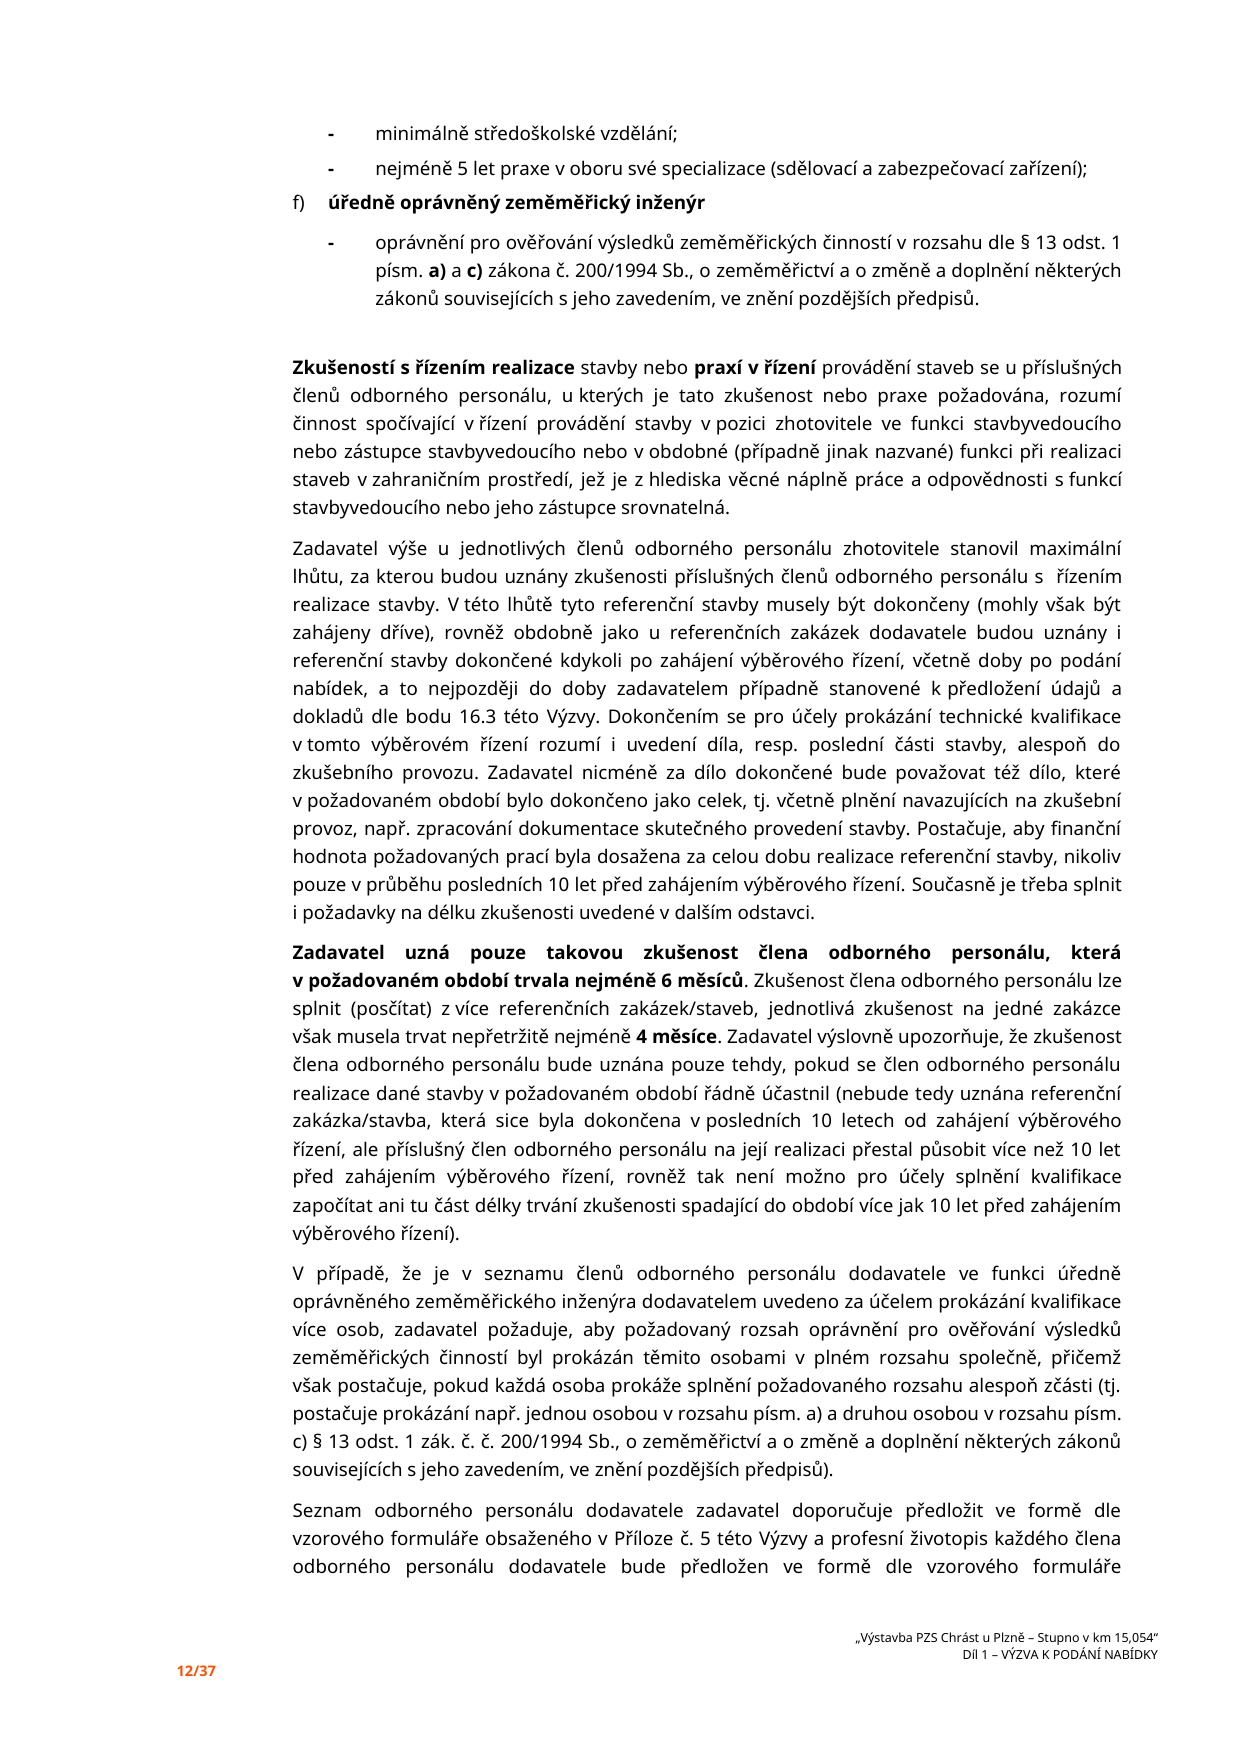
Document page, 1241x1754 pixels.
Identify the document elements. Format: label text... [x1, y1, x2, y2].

text oprávnění pro ověřování výsledků zeměměřických činností v rozsahu dle § 13 odst. 1 písm. a) a c) zákona č. 200/1994 Sb., o zeměměřictví a o změně a doplnění některých zákonů souvisejících s jeho zavedením, ve znění pozdějších předpisů. [328, 230, 1122, 311]
text Zkušeností s řízením realizace stavby nebo praxí v řízení provádění staveb se u příslušných členů odborného personálu, u kterých je tato zkušenost nebo praxe požadována, rozumí činnost spočívající v řízení provádění stavby v pozici zhotovitele ve funkci stavbyvedoucího nebo zástupce stavbyvedoucího nebo v obdobné (případně jinak nazvané) funkci při realizaci staveb v zahraničním prostředí, jež je z hlediska věcné náplně práce a odpovědnosti s funkcí stavbyvedoucího nebo jeho zástupce srovnatelná. [292, 354, 1122, 520]
text Zadavatel výše u jednotlivých členů odborného personálu zhotovitele stanovil maximální lhůtu, za kterou budou uznány zkušenosti příslušných členů odborného personálu s řízením realizace stavby. V této lhůtě tyto referenční stavby musely být dokončeny (mohly však být zahájeny dříve), rovněž obdobně jako u referenčních zakázek dodavatele budou uznány i referenční stavby dokončené kdykoli po zahájení výběrového řízení, včetně doby po podání nabídek, a to nejpozději do doby zadavatelem případně stanovené k předložení údajů a dokladů dle bodu 16.3 této Výzvy. Dokončením se pro účely prokázání technické kvalifikace v tomto výběrovém řízení rozumí i uvedení díla, resp. poslední části stavby, alespoň do zkušebního provozu. Zadavatel nicméně za dílo dokončené bude považovat též dílo, které v požadovaném období bylo dokončeno jako celek, tj. včetně plnění navazujících na zkušební provoz, např. zpracování dokumentace skutečného provedení stavby. Postačuje, aby finanční hodnota požadovaných prací byla dosažena za celou dobu realizace referenční stavby, nikoliv pouze v průběhu posledních 10 let před zahájením výběrového řízení. Současně je třeba splnit i požadavky na délku zkušenosti uvedené v dalším odstavci. [292, 535, 1122, 925]
text nejméně 5 let praxe v oboru své specializace (sdělovací a zabezpečovací zařízení); [328, 155, 1122, 180]
text úředně oprávněný zeměměřický inženýr [292, 189, 1122, 215]
text minimálně středoškolské vzdělání; [328, 121, 1122, 146]
text Zadavatel uzná pouze takovou zkušenost člena odborného personálu, která v požadovaném období trvala nejméně 6 měsíců. Zkušenost člena odborného personálu lze splnit (posčítat) z více referenčních zakázek/staveb, jednotlivá zkušenost na jedné zakázce však musela trvat nepřetržitě nejméně 4 měsíce. Zadavatel výslovně upozorňuje, že zkušenost člena odborného personálu bude uznána pouze tehdy, pokud se člen odborného personálu realizace dané stavby v požadovaném období řádně účastnil (nebude tedy uznána referenční zakázka/stavba, která sice byla dokončena v posledních 10 letech od zahájení výběrového řízení, ale příslušný člen odborného personálu na její realizaci přestal působit více než 10 let před zahájením výběrového řízení, rovněž tak není možno pro účely splnění kvalifikace započítat ani tu část délky trvání zkušenosti spadající do období více jak 10 let před zahájením výběrového řízení). [292, 940, 1122, 1245]
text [292, 1497, 1122, 1579]
text V případě, že je v seznamu členů odborného personálu dodavatele ve funkci úředně oprávněného zeměměřického inženýra dodavatelem uvedeno za účelem prokázání kvalifikace více osob, zadavatel požaduje, aby požadovaný rozsah oprávnění pro ověřování výsledků zeměměřických činností byl prokázán těmito osobami v plném rozsahu společně, přičemž však postačuje, pokud každá osoba prokáže splnění požadovaného rozsahu alespoň zčásti (tj. postačuje prokázání např. jednou osobou v rozsahu písm. a) a druhou osobou v rozsahu písm. c) § 13 odst. 1 zák. č. č. 200/1994 Sb., o zeměměřictví a o změně a doplnění některých zákonů souvisejících s jeho zavedením, ve znění pozdějších předpisů). [292, 1260, 1122, 1482]
